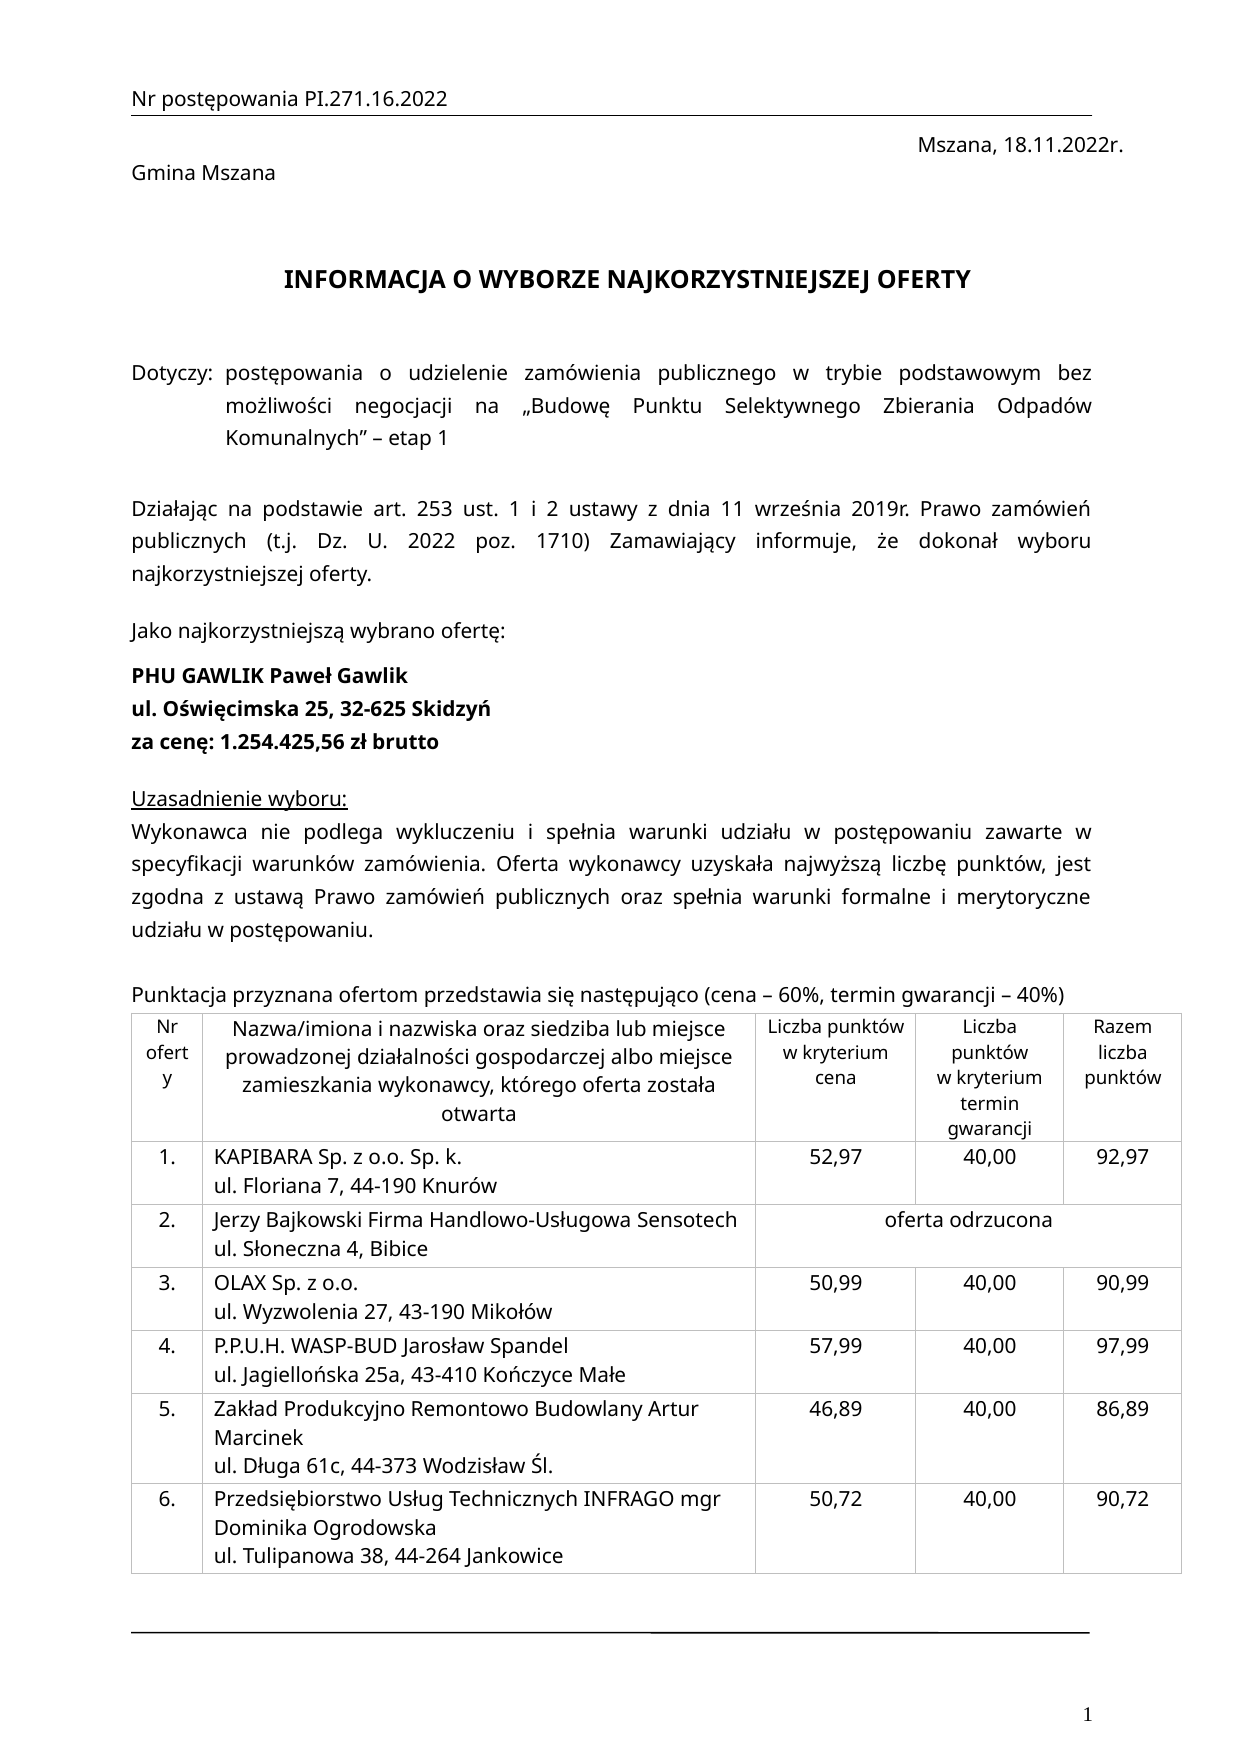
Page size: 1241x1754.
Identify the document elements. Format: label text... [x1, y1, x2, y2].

table_cell 92,97 [1064, 1142, 1181, 1204]
table_cell 86,89 [1064, 1394, 1181, 1483]
text Gmina Mszana [131, 158, 1124, 187]
table_cell Przedsiębiorstwo Usług Technicznych INFRAGO mgr Dominika Ogrodowska ul. Tulipanowa 38, 44-264 Jankowice [203, 1484, 755, 1573]
text Dotyczy: postępowania o udzielenie zamówienia publicznego w trybie podstawowym bez możliwości negocjacji na „Budowę Punktu Selektywnego Zbierania Odpadów Komunalnych” – etap 1 [131, 358, 1092, 452]
table_cell 1. [132, 1142, 202, 1204]
table_header Liczba punktów w kryterium cena [756, 1014, 915, 1141]
table_cell 5. [132, 1394, 202, 1483]
table_cell KAPIBARA Sp. z o.o. Sp. k. ul. Floriana 7, 44-190 Knurów [203, 1142, 755, 1204]
table_cell 52,97 [756, 1142, 915, 1204]
text Działając na podstawie art. 253 ust. 1 i 2 ustawy z dnia 11 września 2019r. Prawo zamówień publicznych (t.j. Dz. U. 2022 poz. 1710) Zamawiający informuje, że dokonał wyboru najkorzystniejszej oferty. [131, 494, 1092, 587]
text Wykonawca nie podlega wykluczeniu i spełnia warunki udziału w postępowaniu zawarte w specyfikacji warunków zamówienia. Oferta wykonawcy uzyskała najwyższą liczbę punktów, jest zgodna z ustawą Prawo zamówień publicznych oraz spełnia warunki formalne i merytoryczne udziału w postępowaniu. [131, 817, 1092, 943]
text Jako najkorzystniejszą wybrano ofertę: [131, 616, 1092, 645]
table_cell P.P.U.H. WASP-BUD Jarosław Spandel ul. Jagiellońska 25a, 43-410 Kończyce Małe [203, 1331, 755, 1393]
table_cell 40,00 [916, 1268, 1063, 1330]
table_cell 90,99 [1064, 1268, 1181, 1330]
table_cell 50,72 [756, 1484, 915, 1573]
table_cell 57,99 [756, 1331, 915, 1393]
text Uzasadnienie wyboru: [131, 784, 1092, 813]
table_cell 97,99 [1064, 1331, 1181, 1393]
table_cell 40,00 [916, 1142, 1063, 1204]
table_cell 40,00 [916, 1331, 1063, 1393]
text INFORMACJA O WYBORZE NAJKORZYSTNIEJSZEJ OFERTY [131, 262, 1124, 296]
table_cell 2. [132, 1205, 202, 1267]
table_cell 6. [132, 1484, 202, 1573]
table_header Nazwa/imiona i nazwiska oraz siedziba lub miejsce prowadzonej działalności gospodarczej albo miejsce zamieszkania wykonawcy, którego oferta została otwarta [203, 1014, 755, 1141]
table_cell Zakład Produkcyjno Remontowo Budowlany Artur Marcinek ul. Długa 61c, 44-373 Wodzisław Śl. [203, 1394, 755, 1483]
table_cell 90,72 [1064, 1484, 1181, 1573]
table_header Razem liczba punktów [1064, 1014, 1181, 1141]
text ul. Oświęcimska 25, 32-625 Skidzyń [131, 694, 1092, 723]
text Mszana, 18.11.2022r. [131, 130, 1124, 158]
table_cell 40,00 [916, 1484, 1063, 1573]
table_header Liczba punktów w kryterium termin gwarancji [916, 1014, 1063, 1141]
text za cenę: 1.254.425,56 zł brutto [131, 727, 1092, 755]
text Punktacja przyznana ofertom przedstawia się następująco (cena – 60%, termin gwarancji – 40%) [131, 980, 1092, 1008]
table_cell oferta odrzucona [756, 1205, 1181, 1267]
table_cell Jerzy Bajkowski Firma Handlowo-Usługowa Sensotech ul. Słoneczna 4, Bibice [203, 1205, 755, 1267]
table_header Nr oferty [132, 1014, 202, 1141]
table_cell 50,99 [756, 1268, 915, 1330]
table_cell 46,89 [756, 1394, 915, 1483]
text PHU GAWLIK Paweł Gawlik [131, 662, 1092, 690]
table_cell 40,00 [916, 1394, 1063, 1483]
table_cell 4. [132, 1331, 202, 1393]
table_cell OLAX Sp. z o.o. ul. Wyzwolenia 27, 43-190 Mikołów [203, 1268, 755, 1330]
table_cell 3. [132, 1268, 202, 1330]
